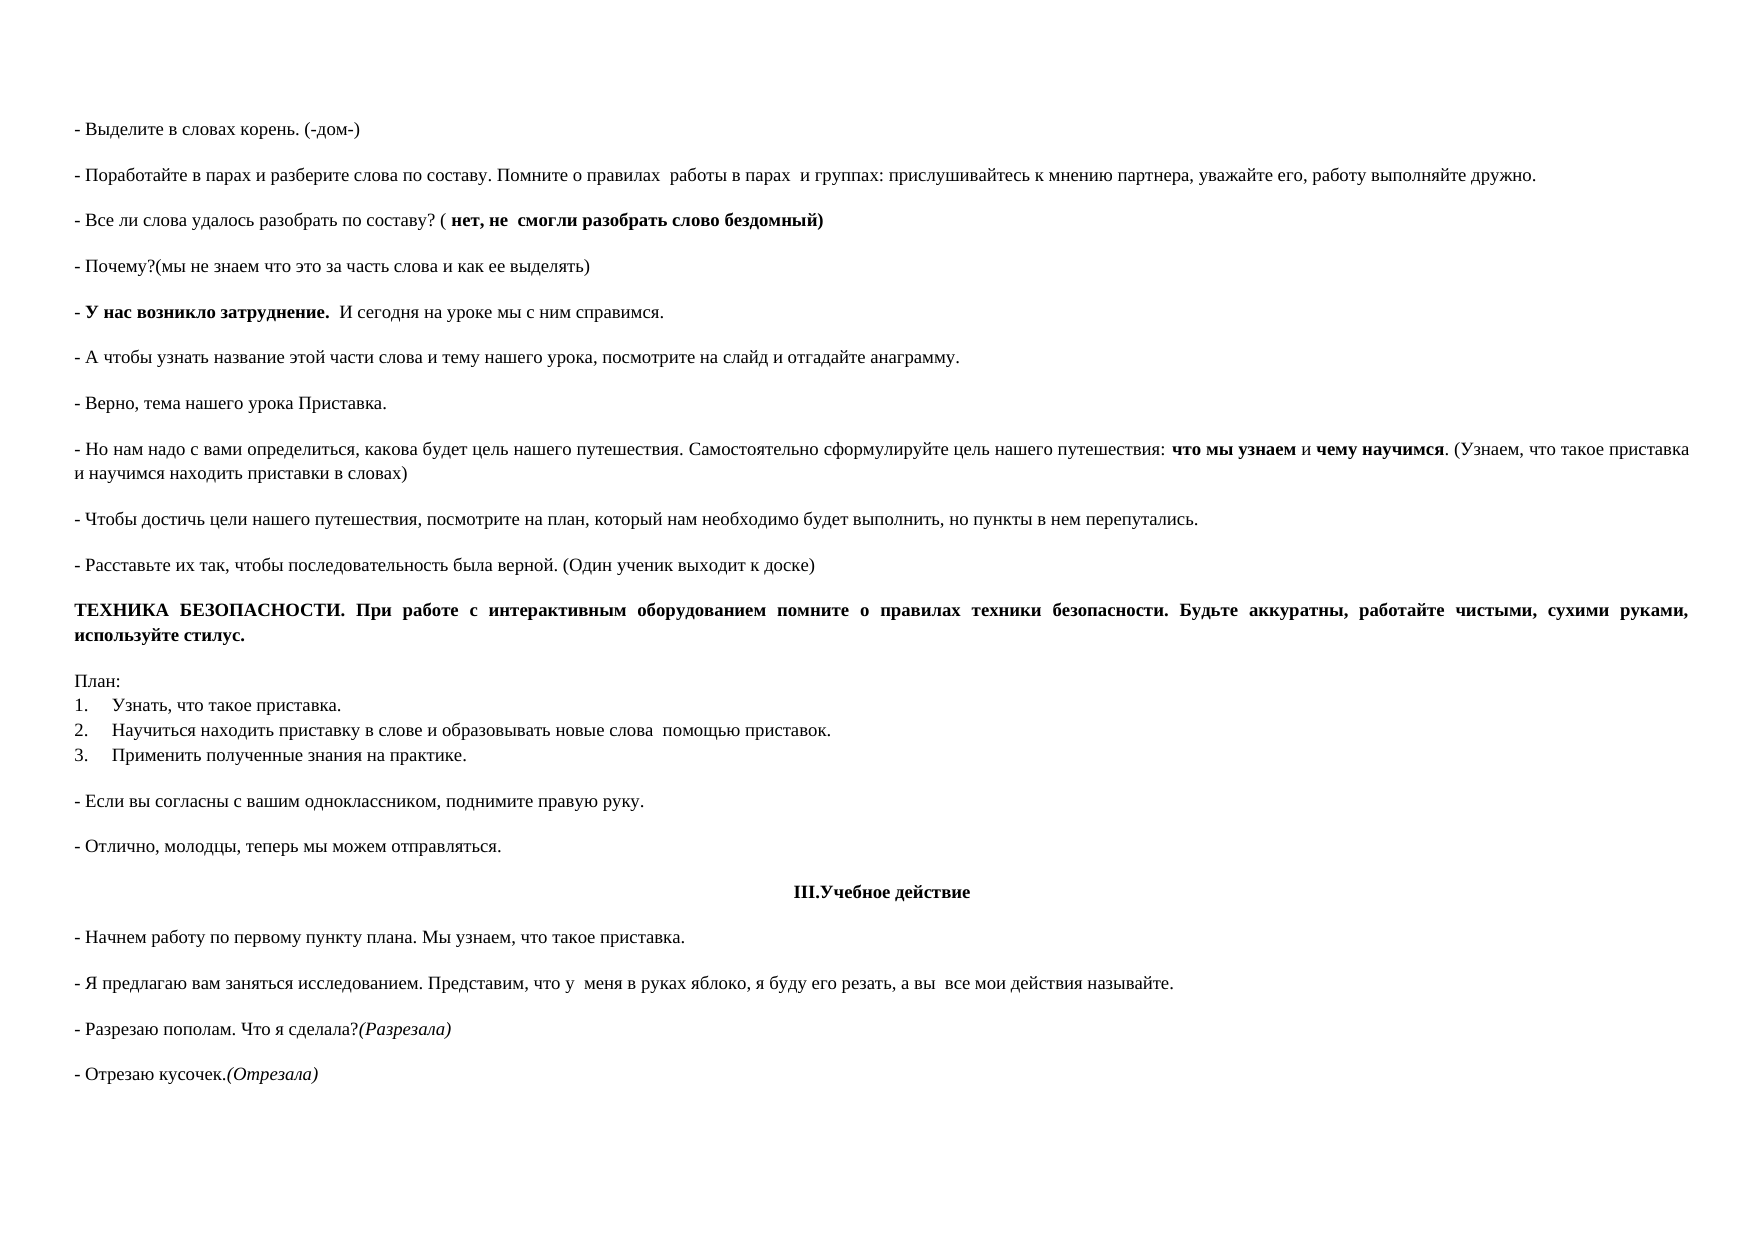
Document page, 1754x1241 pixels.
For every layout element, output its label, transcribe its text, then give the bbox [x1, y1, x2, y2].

text - Почему?(мы не знаем что это за часть слова и как ее выделять) [74, 255, 1690, 277]
text - У нас возникло затруднение. И сегодня на уроке мы с ним справимся. [74, 301, 1690, 322]
list Научиться находить приставку в слове и образовывать новые слова помощью приставок. [74, 719, 1690, 741]
text - Верно, тема нашего урока Приставка. [74, 392, 1690, 413]
text - Выделите в словах корень. (-дом-) [74, 118, 1690, 140]
list Применить полученные знания на практике. [74, 744, 1690, 766]
text - Расставьте их так, чтобы последовательность была верной. (Один ученик выходит к доске) [74, 553, 1690, 575]
text - Чтобы достичь цели нашего путешествия, посмотрите на план, который нам необходимо будет выполнить, но пункты в нем перепутались. [74, 508, 1690, 529]
text - Поработайте в парах и разберите слова по составу. Помните о правилах работы в парах и группах: прислушивайтесь к мнению партнера, уважайте его, работу выполняйте дружно. [74, 164, 1690, 185]
text - Отрезаю кусочек.(Отрезала) [74, 1063, 1690, 1085]
text - Отлично, молодцы, теперь мы можем отправляться. [74, 835, 1690, 857]
text - Разрезаю пополам. Что я сделала?(Разрезала) [74, 1018, 1690, 1039]
text - Начнем работу по первому пункту плана. Мы узнаем, что такое приставка. [74, 926, 1690, 948]
text - Все ли слова удалось разобрать по составу? ( нет, не смогли разобрать слово бездомный) [74, 209, 1690, 231]
text - Я предлагаю вам заняться исследованием. Представим, что у меня в руках яблоко, я буду его резать, а вы все мои действия называйте. [74, 972, 1690, 994]
text План: [74, 669, 1690, 691]
list Узнать, что такое приставка. [74, 694, 1690, 716]
text - Но нам надо с вами определиться, какова будет цель нашего путешествия. Самостоятельно сформулируйте цель нашего путешествия: что мы узнаем и чему научимся. (Узнаем, что такое приставка и научимся находить приставки в словах) [74, 437, 1690, 484]
text - А чтобы узнать название этой части слова и тему нашего урока, посмотрите на слайд и отгадайте анаграмму. [74, 346, 1690, 368]
text ТЕХНИКА БЕЗОПАСНОСТИ. При работе с интерактивным оборудованием помните о правилах техники безопасности. Будьте аккуратны, работайте чистыми, сухими руками, используйте стилус. [74, 599, 1690, 646]
text III.Учебное действие [74, 881, 1690, 902]
text - Если вы согласны с вашим одноклассником, поднимите правую руку. [74, 789, 1690, 811]
